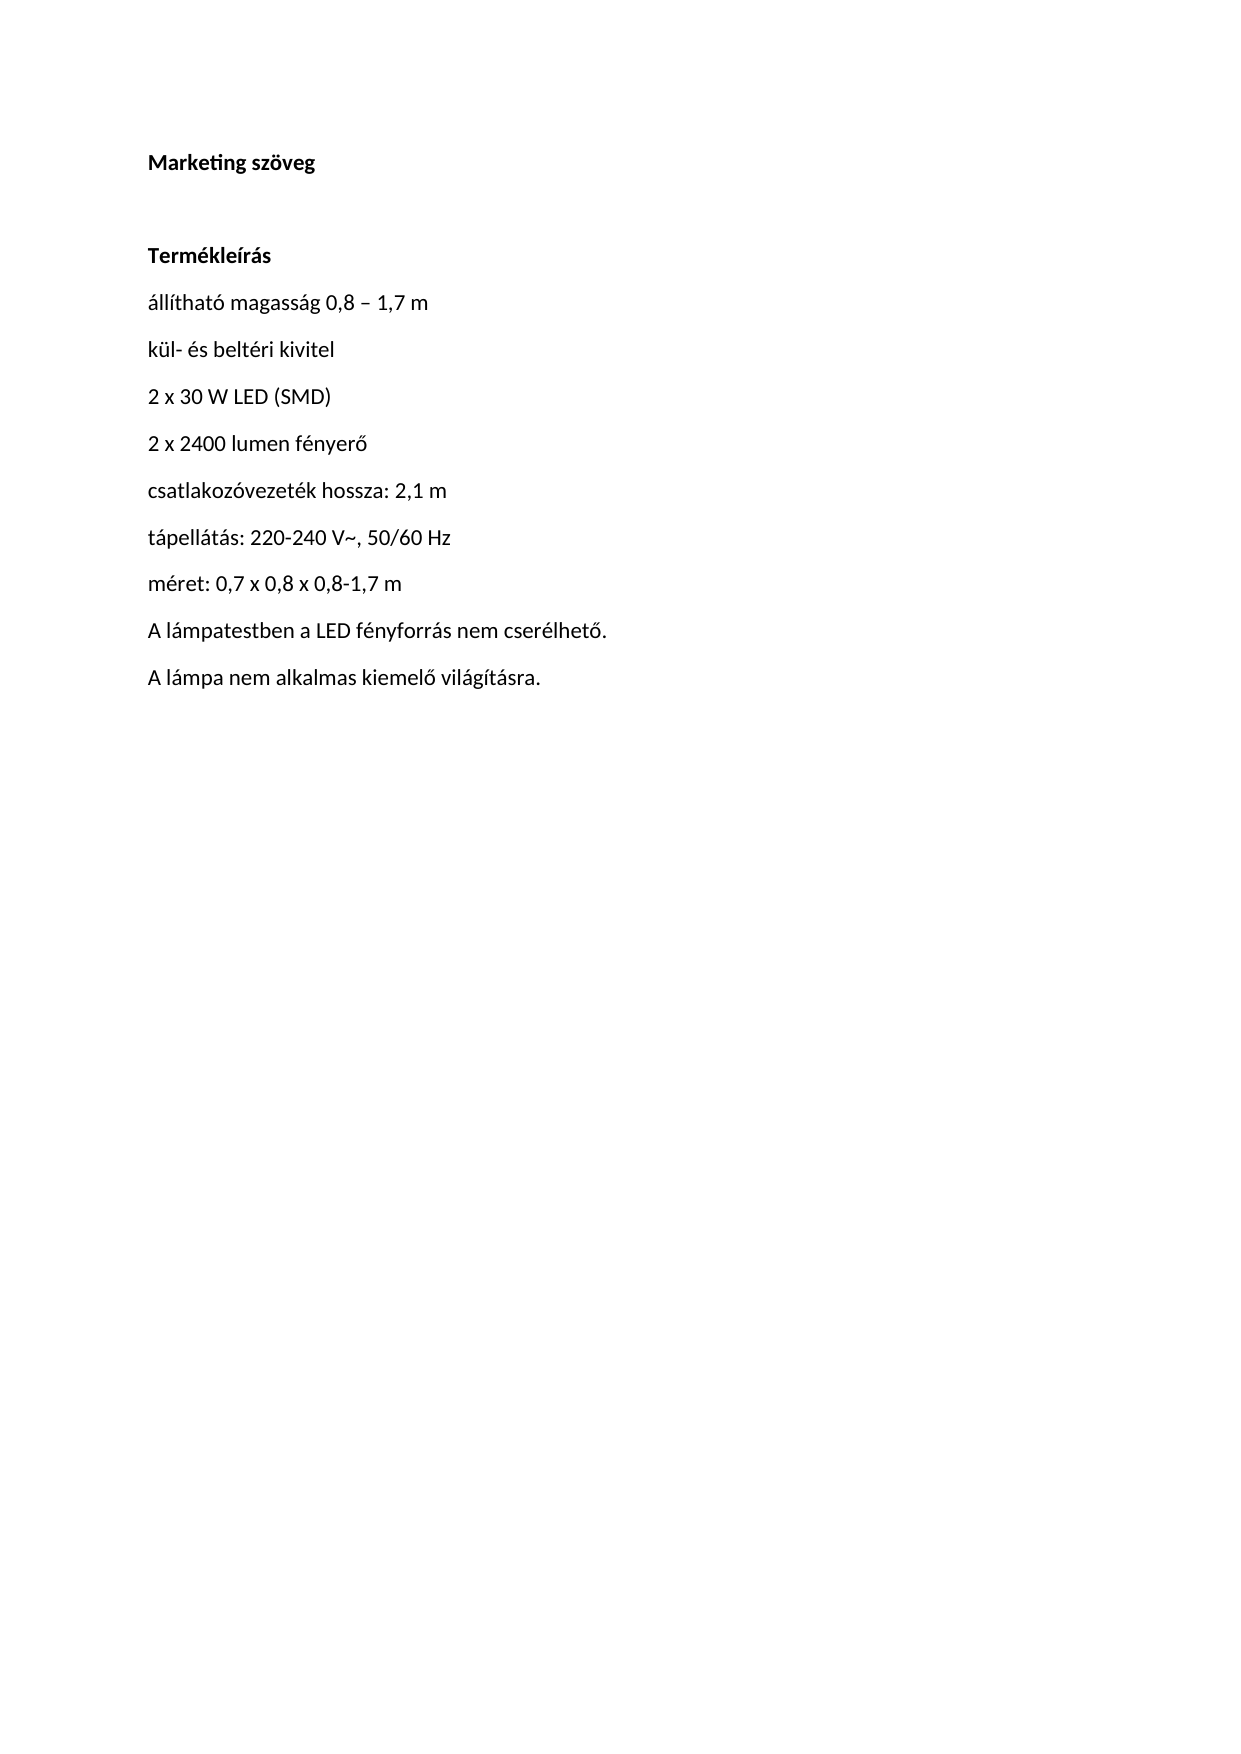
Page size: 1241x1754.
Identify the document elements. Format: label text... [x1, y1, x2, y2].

text Termékleírás [148, 241, 1093, 269]
text 2 x 30 W LED (SMD) [148, 382, 1093, 410]
text A lámpatestben a LED fényforrás nem cserélhető. [148, 616, 1093, 644]
text tápellátás: 220-240 V~, 50/60 Hz [148, 523, 1093, 551]
text csatlakozóvezeték hossza: 2,1 m [148, 476, 1093, 504]
text A lámpa nem alkalmas kiemelő világításra. [148, 663, 1093, 691]
text kül- és beltéri kivitel [148, 335, 1093, 363]
text állítható magasság 0,8 – 1,7 m [148, 288, 1093, 316]
text Marketing szöveg [148, 148, 1093, 176]
text 2 x 2400 lumen fényerő [148, 429, 1093, 457]
text méret: 0,7 x 0,8 x 0,8-1,7 m [148, 569, 1093, 597]
